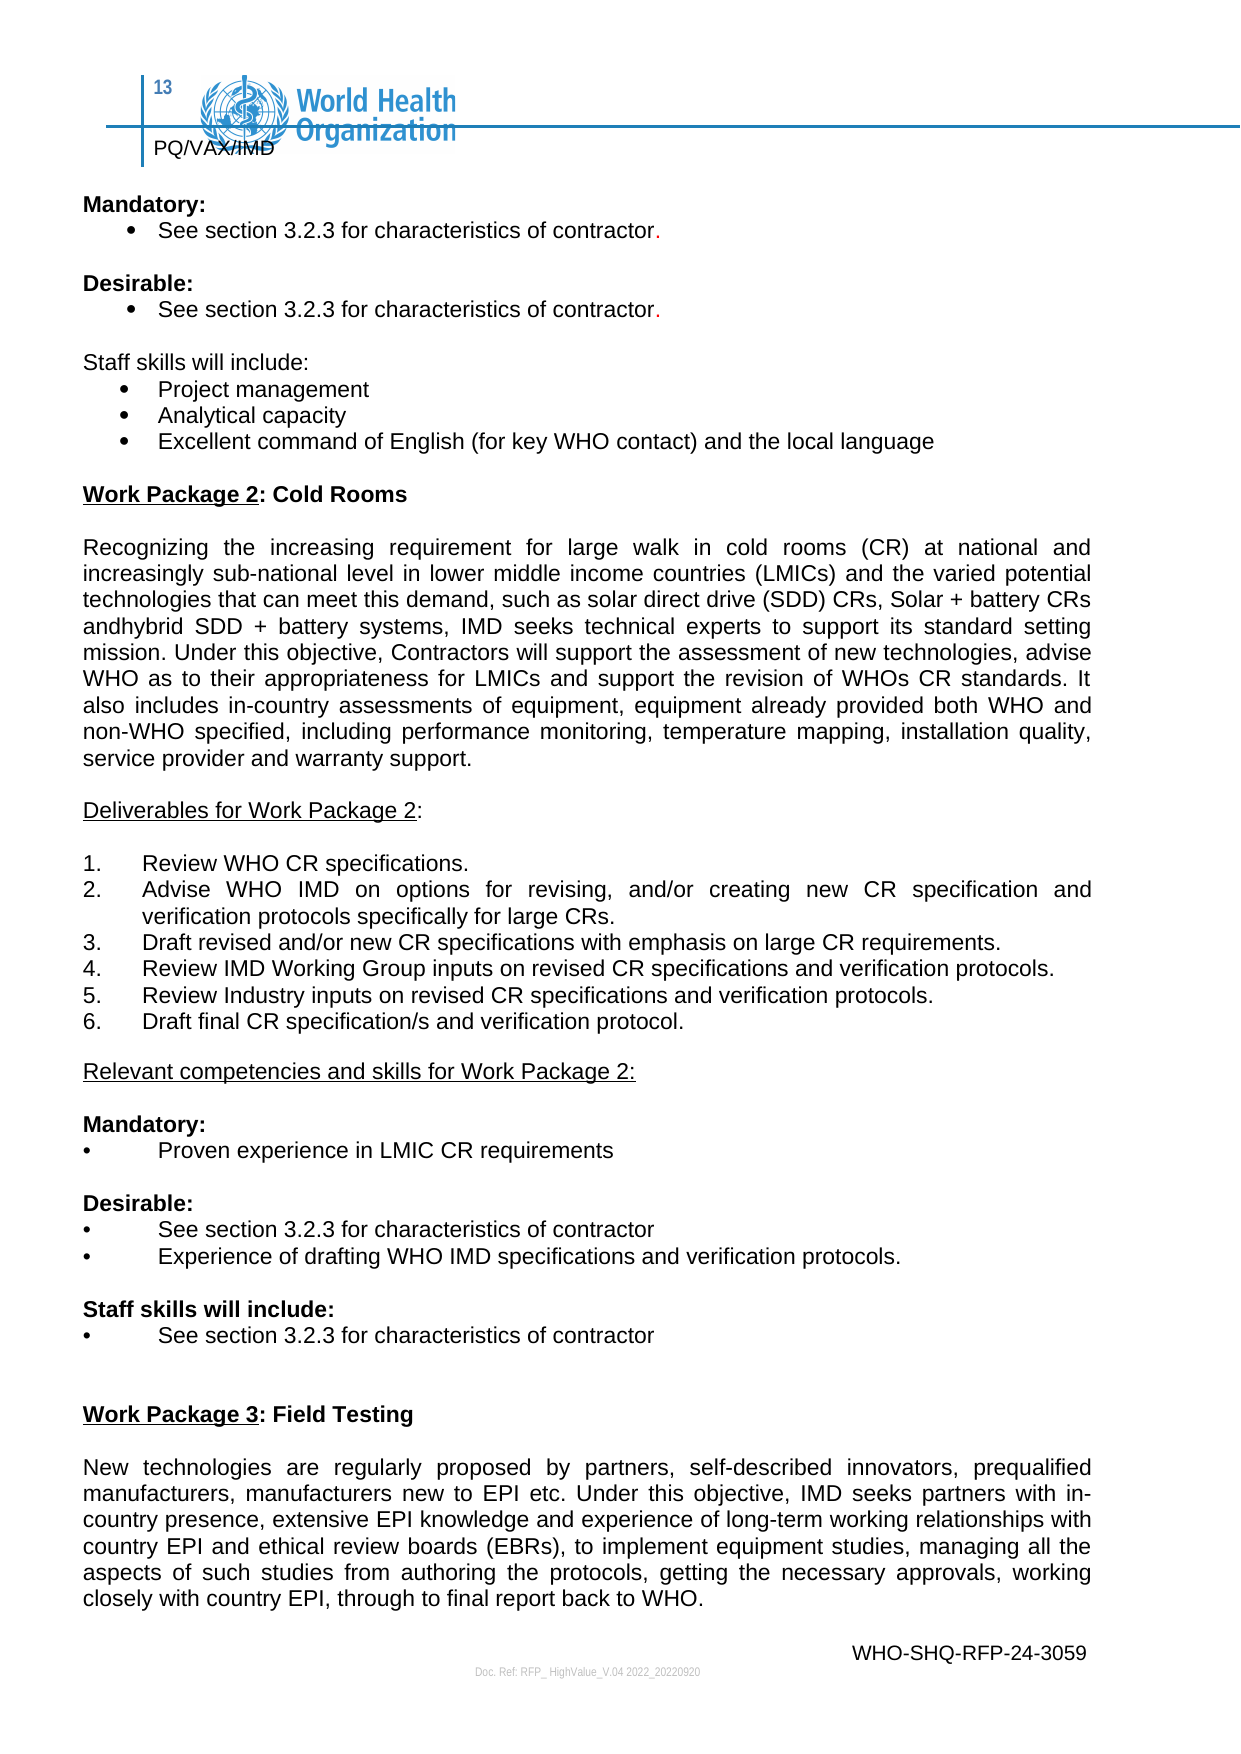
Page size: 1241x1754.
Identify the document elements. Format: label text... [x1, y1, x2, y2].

text Deliverables for Work Package 2: [83, 797, 1092, 823]
text Staff skills will include: [83, 1296, 1092, 1322]
list See section 3.2.3 for characteristics of contractor. [127, 296, 1092, 323]
text Desirable: [83, 1190, 1092, 1216]
text 5. Review Industry inputs on revised CR specifications and verification protocols. [83, 982, 1092, 1008]
text Mandatory: [83, 191, 1092, 217]
text • See section 3.2.3 for characteristics of contractor [83, 1322, 1092, 1348]
text 4. Review IMD Working Group inputs on revised CR specifications and verification protocols. [83, 955, 1092, 982]
text • See section 3.2.3 for characteristics of contractor [83, 1216, 1092, 1243]
picture [252, 144, 256, 154]
list Project management [120, 376, 1092, 402]
text 1. Review WHO CR specifications. [83, 850, 1092, 876]
list See section 3.2.3 for characteristics of contractor. [127, 217, 1092, 244]
text Work Package 2: Cold Rooms [83, 481, 1092, 507]
text Relevant competencies and skills for Work Package 2: [83, 1058, 1092, 1085]
text Mandatory: [83, 1111, 1092, 1137]
picture [263, 142, 271, 153]
text 6. Draft final CR specification/s and verification protocol. [83, 1008, 1092, 1034]
text Desirable: [83, 270, 1092, 296]
text Work Package 3: Field Testing [83, 1401, 1092, 1427]
text New technologies are regularly proposed by partners, self-described innovators, prequalified manufacturers, manufacturers new to EPI etc. Under this objective, IMD seeks partners with in-country presence, extensive EPI knowledge and experience of long-term working relationships with country EPI and ethical review boards (EBRs), to implement equipment studies, managing all the aspects of such studies from authoring the protocols, getting the necessary approvals, working closely with country EPI, through to final report back to WHO. [83, 1454, 1092, 1612]
text • Proven experience in LMIC CR requirements [83, 1137, 1092, 1164]
picture [200, 75, 456, 125]
text • Experience of drafting WHO IMD specifications and verification protocols. [83, 1243, 1092, 1269]
text 3. Draft revised and/or new CR specifications with emphasis on large CR requirements. [83, 929, 1092, 955]
picture [200, 128, 456, 154]
list Excellent command of English (for key WHO contact) and the local language [120, 428, 1092, 454]
text 2. Advise WHO IMD on options for revising, and/or creating new CR specification and verification protocols specifically for large CRs. [83, 876, 1092, 929]
text Staff skills will include: [83, 349, 1092, 376]
list Analytical capacity [120, 402, 1092, 428]
text Recognizing the increasing requirement for large walk in cold rooms (CR) at national and increasingly sub-national level in lower middle income countries (LMICs) and the varied potential technologies that can meet this demand, such as solar direct drive (SDD) CRs, Solar + battery CRs andhybrid SDD + battery systems, IMD seeks technical experts to support its standard setting mission. Under this objective, Contractors will support the assessment of new technologies, advise WHO as to their appropriateness for LMICs and support the revision of WHOs CR standards. It also includes in-country assessments of equipment, equipment already provided both WHO and non-WHO specified, including performance monitoring, temperature mapping, installation quality, service provider and warranty support. [83, 534, 1092, 771]
picture [245, 143, 249, 154]
